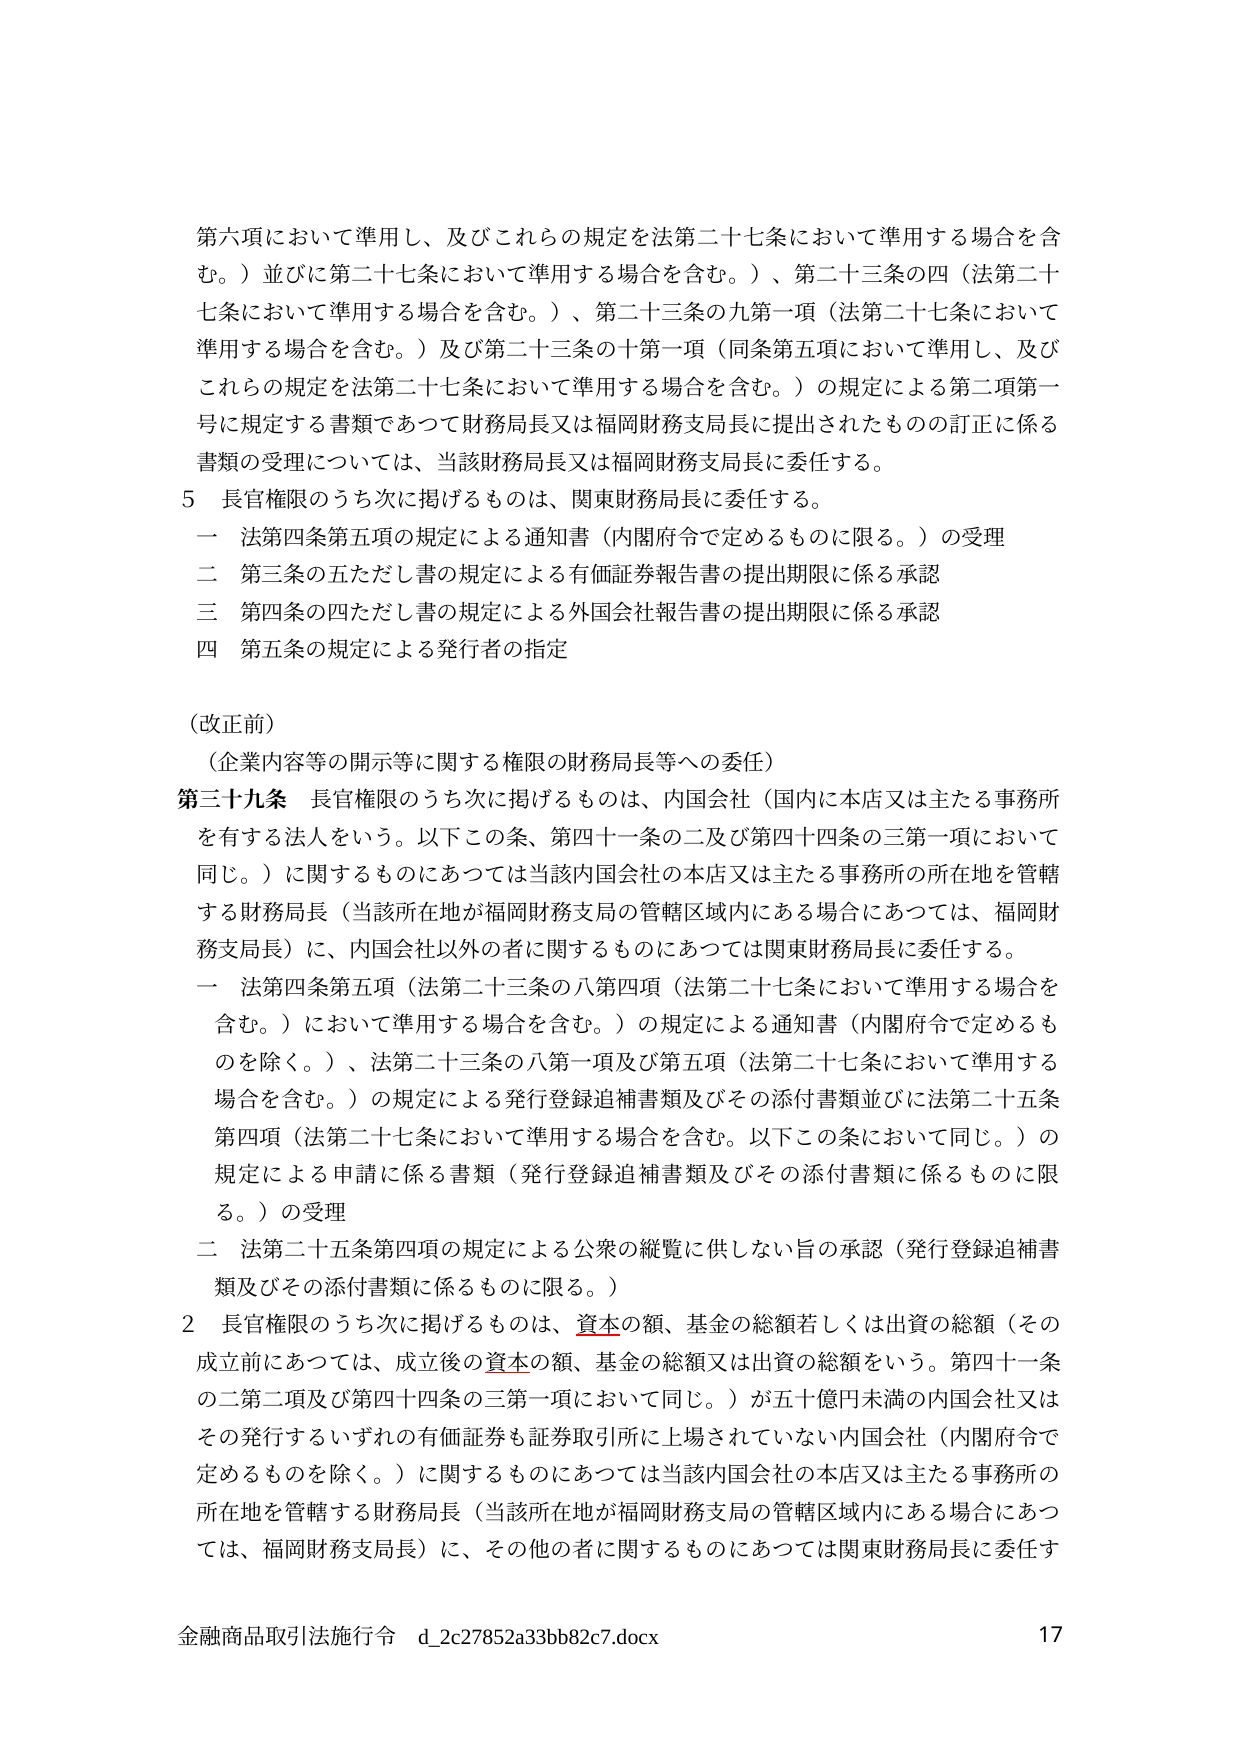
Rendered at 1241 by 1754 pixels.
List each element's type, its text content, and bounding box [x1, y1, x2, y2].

text 一 法第四条第五項（法第二十三条の八第四項（法第二十七条において準用する場合を含む。）において準用する場合を含む。）の規定による通知書（内閣府令で定めるものを除く。）、法第二十三条の八第一項及び第五項（法第二十七条において準用する場合を含む。）の規定による発行登録追補書類及びその添付書類並びに法第二十五条第四項（法第二十七条において準用する場合を含む。以下この条において同じ。）の規定による申請に係る書類（発行登録追補書類及びその添付書類に係るものに限る。）の受理 [196, 967, 1063, 1229]
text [177, 1304, 1063, 1567]
text 三 第四条の四ただし書の規定による外国会社報告書の提出期限に係る承認 [196, 592, 1063, 629]
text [177, 217, 1063, 479]
text ５ 長官権限のうち次に掲げるものは、関東財務局長に委任する。 [177, 479, 1063, 517]
text 二 法第二十五条第四項の規定による公衆の縦覧に供しない旨の承認（発行登録追補書類及びその添付書類に係るものに限る。） [196, 1229, 1063, 1304]
text 二 第三条の五ただし書の規定による有価証券報告書の提出期限に係る承認 [196, 554, 1063, 592]
text 第三十九条 長官権限のうち次に掲げるものは、内国会社（国内に本店又は主たる事務所を有する法人をいう。以下この条、第四十一条の二及び第四十四条の三第一項において同じ。）に関するものにあつては当該内国会社の本店又は主たる事務所の所在地を管轄する財務局長（当該所在地が福岡財務支局の管轄区域内にある場合にあつては、福岡財務支局長）に、内国会社以外の者に関するものにあつては関東財務局長に委任する。 [177, 779, 1063, 967]
text 四 第五条の規定による発行者の指定 [196, 629, 1063, 667]
text （企業内容等の開示等に関する権限の財務局長等への委任） [196, 742, 1063, 779]
text （改正前） [177, 704, 1063, 742]
text 一 法第四条第五項の規定による通知書（内閣府令で定めるものに限る。）の受理 [196, 517, 1063, 554]
